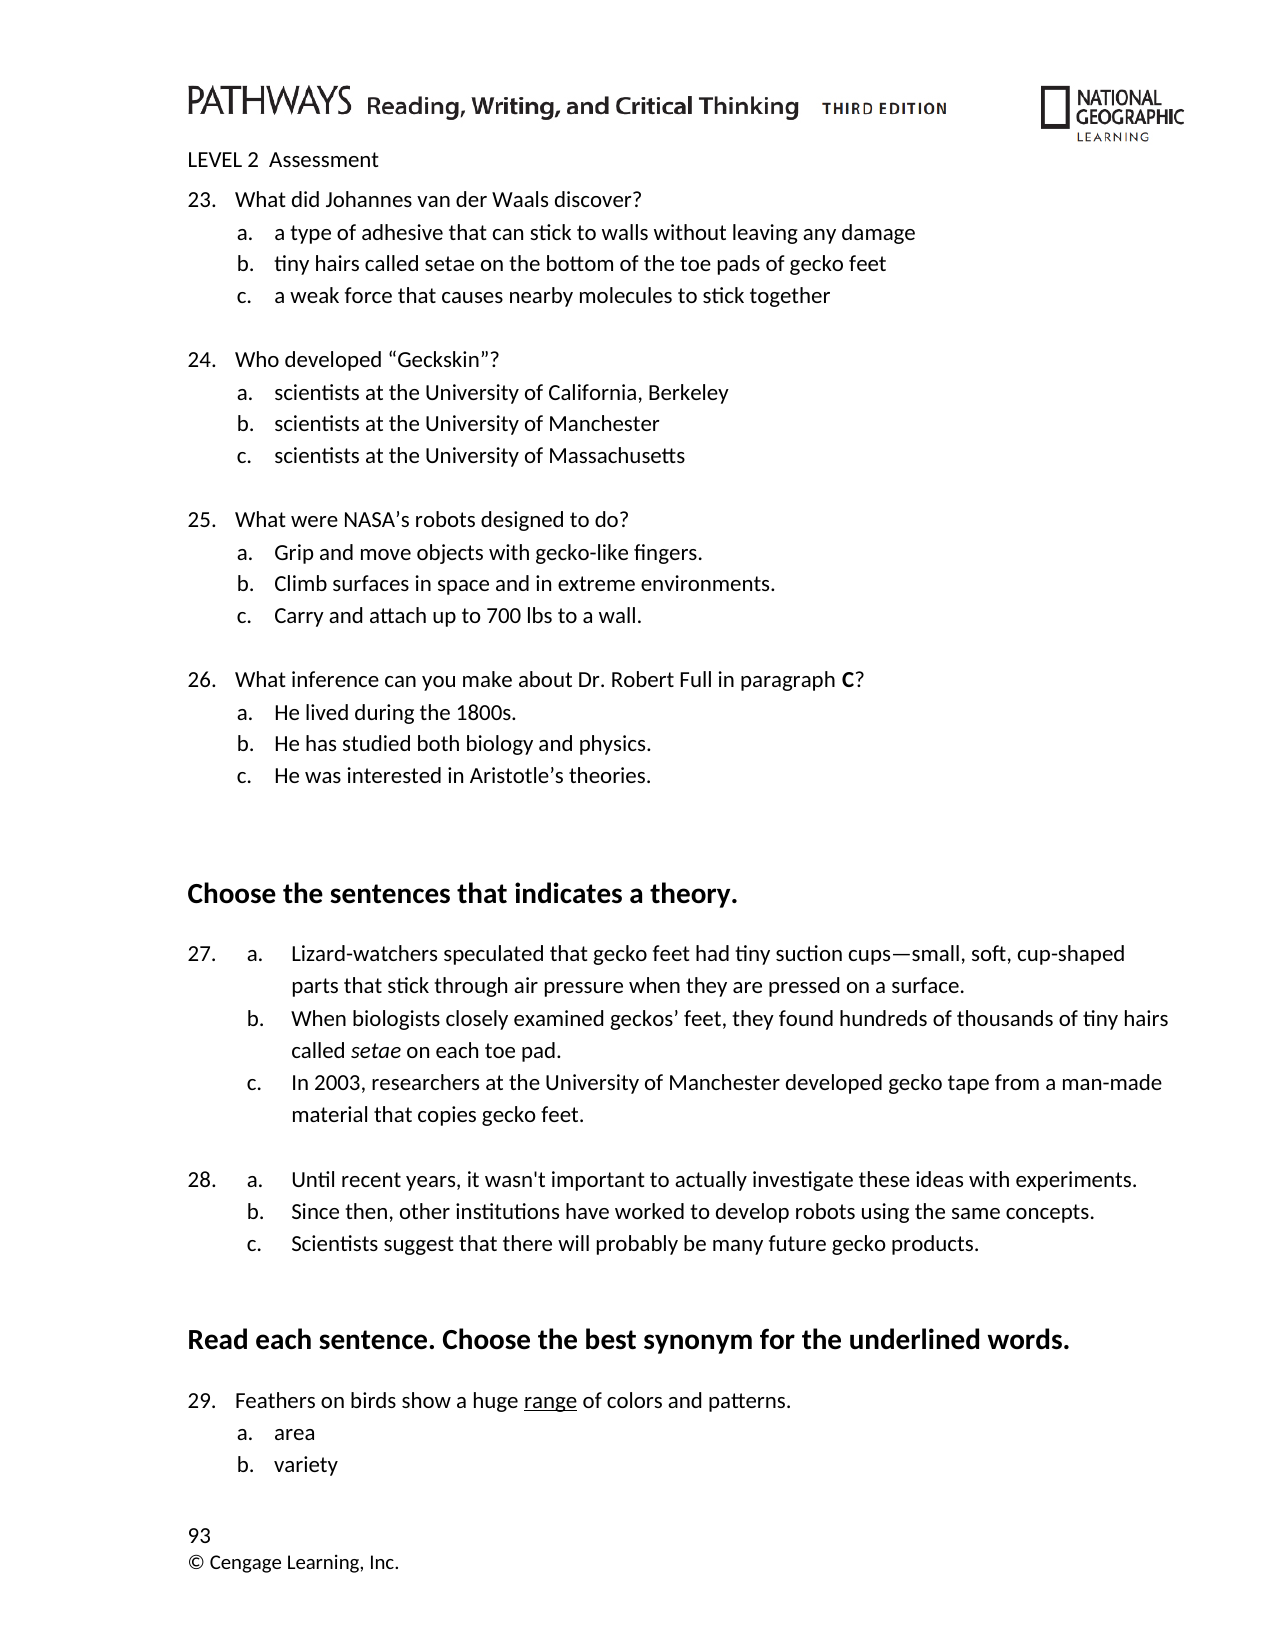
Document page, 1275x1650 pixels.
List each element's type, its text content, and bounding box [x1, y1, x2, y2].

text c. Scientists suggest that there will probably be many future gecko products. [187, 1229, 1200, 1257]
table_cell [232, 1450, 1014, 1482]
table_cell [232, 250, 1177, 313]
text 24. Who developed “Geckskin”? [187, 345, 1200, 373]
text c. In 2003, researchers at the University of Manchester developed gecko tape from a man-made [187, 1068, 1200, 1096]
text Read each sentence. Choose the best synonym for the underlined words. [187, 1321, 1200, 1357]
text parts that stick through air pressure when they are pressed on a surface. [187, 972, 1200, 999]
text 29. Feathers on birds show a huge range of colors and patterns. [187, 1386, 1200, 1414]
text material that copies gecko feet. [187, 1100, 1200, 1128]
picture [178, 75, 1190, 145]
text 28. a. Until recent years, it wasn't important to actually investigate these ideas with experiments. [187, 1165, 1200, 1193]
text 27. a. Lizard-watchers speculated that gecko feet had tiny suction cups—small, soft, cup-shaped [187, 939, 1200, 967]
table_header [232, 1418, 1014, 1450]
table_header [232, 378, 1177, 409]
text 23. What did Johannes van der Waals discover? [187, 185, 1200, 213]
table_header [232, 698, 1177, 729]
text 26. What inference can you make about Dr. Robert Full in paragraph C? [187, 665, 1200, 693]
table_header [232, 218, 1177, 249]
text b. Since then, other institutions have worked to develop robots using the same concepts. [187, 1197, 1200, 1225]
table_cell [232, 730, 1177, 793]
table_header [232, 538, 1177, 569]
text b. When biologists closely examined geckos’ feet, they found hundreds of thousands of tiny hairs [187, 1004, 1200, 1032]
text called setae on each toe pad. [187, 1036, 1200, 1064]
text 25. What were NASA’s robots designed to do? [187, 505, 1200, 533]
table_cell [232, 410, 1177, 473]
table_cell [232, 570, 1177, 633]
text Choose the sentences that indicates a theory. [187, 875, 1200, 911]
